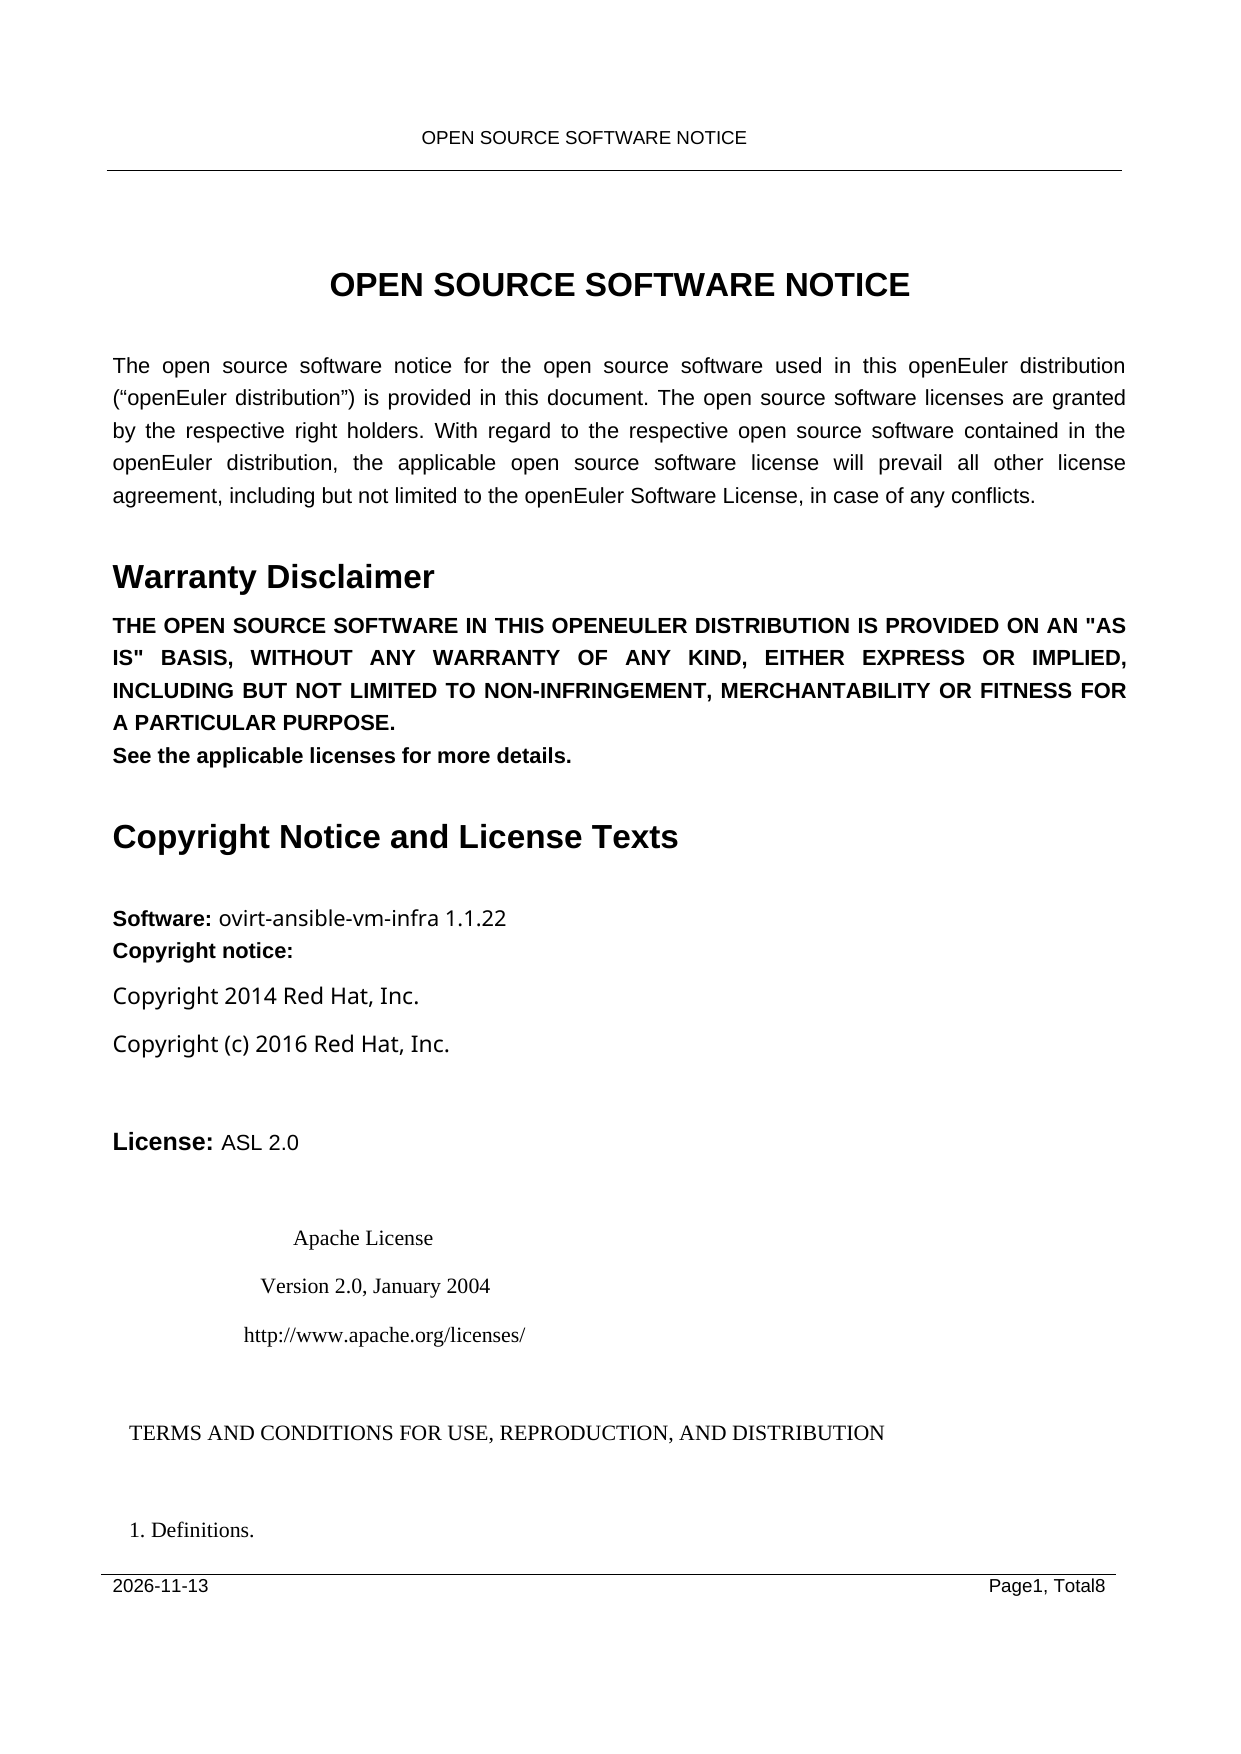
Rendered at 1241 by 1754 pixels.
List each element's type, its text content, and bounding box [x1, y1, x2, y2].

text Copyright Notice and License Texts [112, 804, 1128, 869]
text License: ASL 2.0 [112, 1125, 1128, 1158]
text Software: ovirt-ansible-vm-infra 1.1.22 [112, 901, 1128, 934]
text THE OPEN SOURCE SOFTWARE IN THIS OPENEULER DISTRIBUTION IS PROVIDED ON AN "AS IS" BASIS, WITHOUT ANY WARRANTY OF ANY KIND, EITHER EXPRESS OR IMPLIED, INCLUDING BUT NOT LIMITED TO NON-INFRINGEMENT, MERCHANTABILITY OR FITNESS FOR A PARTICULAR PURPOSE. See the applicable licenses for more details. [112, 609, 1128, 771]
text The open source software notice for the open source software used in this openEuler distribution (“openEuler distribution”) is provided in this document. The open source software licenses are granted by the respective right holders. With regard to the respective open source software contained in the openEuler distribution, the applicable open source software license will prevail all other license agreement, including but not limited to the openEuler Software License, in case of any conflicts. [112, 349, 1128, 511]
text Warranty Disclaimer [112, 544, 1128, 609]
text Copyright notice: [112, 934, 1128, 966]
text Copyright 2014 Red Hat, Inc. Copyright (c) 2016 Red Hat, Inc. [112, 979, 1128, 1109]
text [112, 1172, 1128, 1546]
text OPEN SOURCE SOFTWARE NOTICE [112, 251, 1128, 316]
